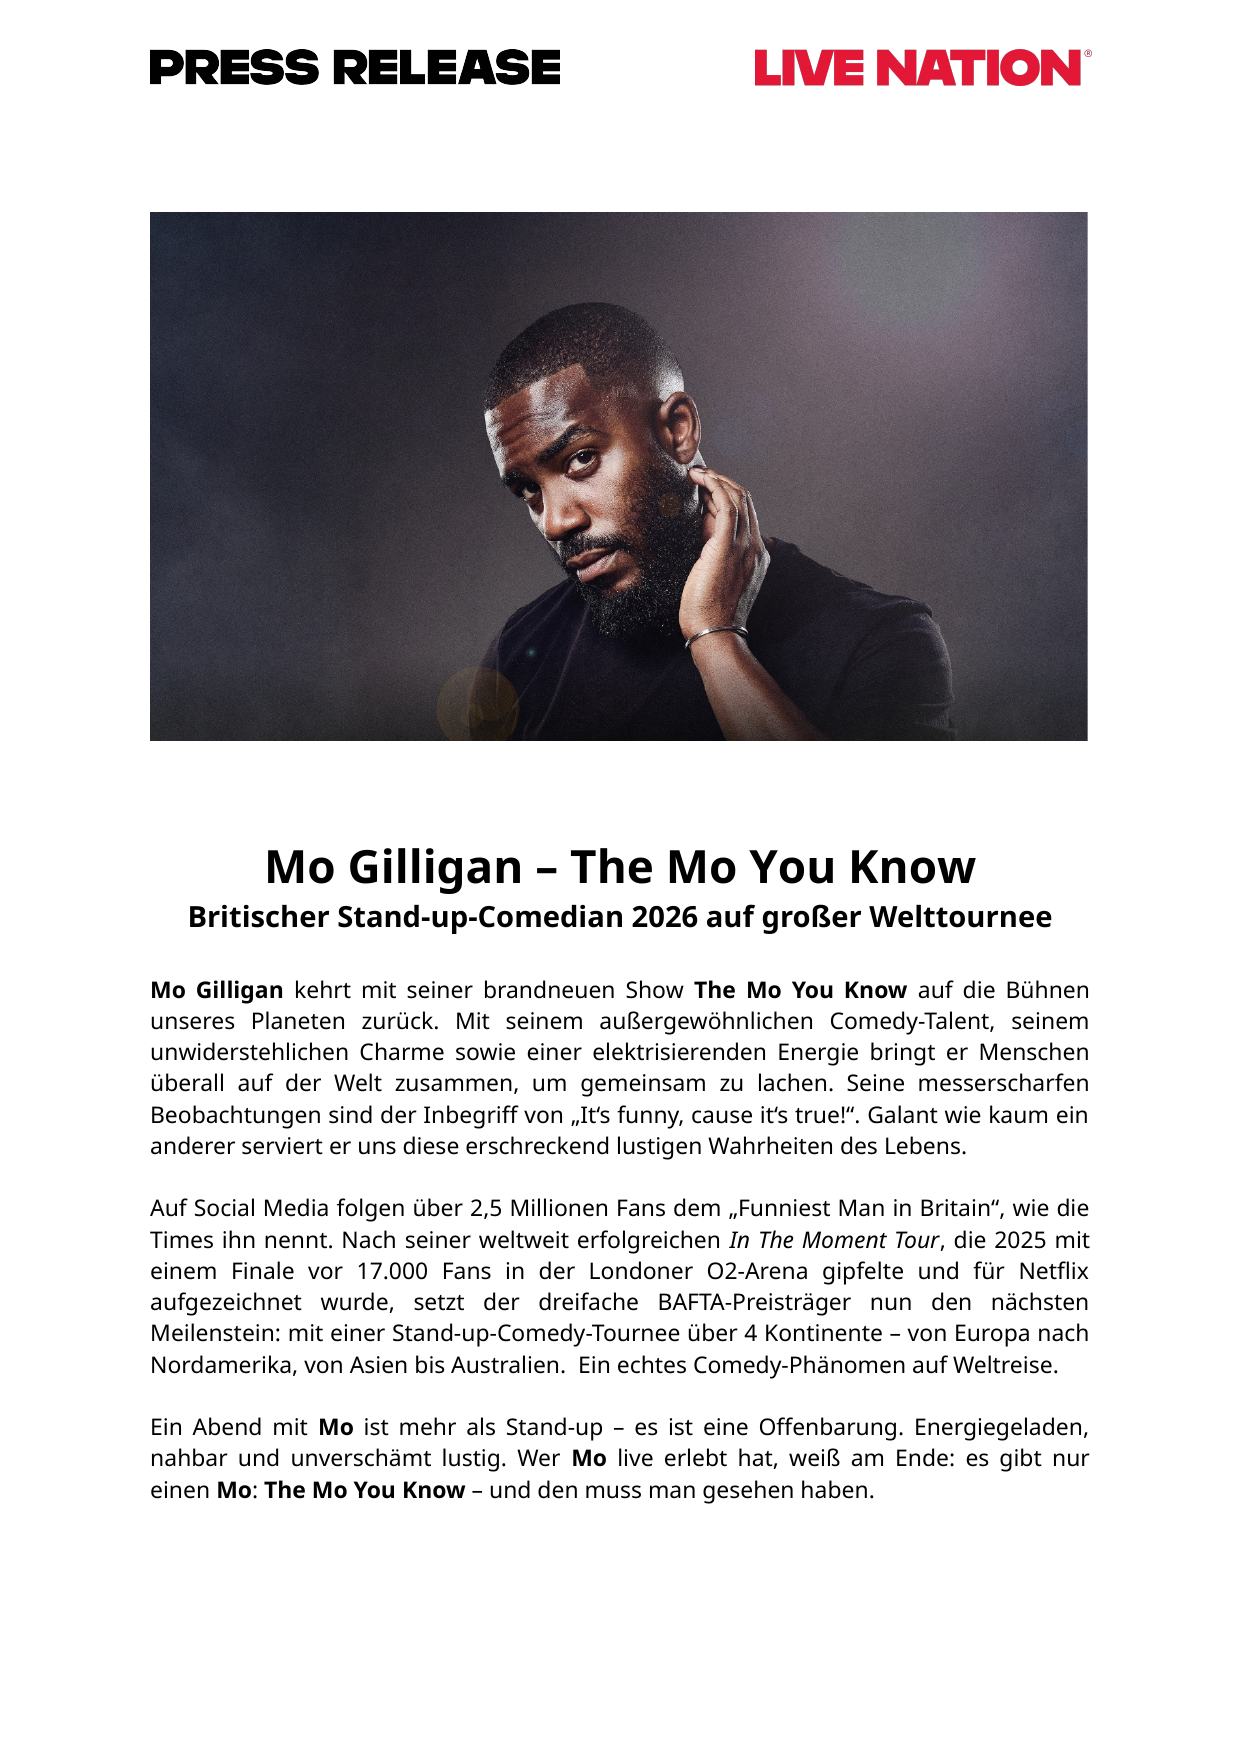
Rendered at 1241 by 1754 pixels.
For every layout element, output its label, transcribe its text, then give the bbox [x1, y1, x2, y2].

text Mo Gilligan kehrt mit seiner brandneuen Show The Mo You Know auf die Bühnen unseres Planeten zurück. Mit seinem außergewöhnlichen Comedy-Talent, seinem unwiderstehlichen Charme sowie einer elektrisierenden Energie bringt er Menschen überall auf der Welt zusammen, um gemeinsam zu lachen. Seine messerscharfen Beobachtungen sind der Inbegriff von „It‘s funny, cause it‘s true!“. Galant wie kaum ein anderer serviert er uns diese erschreckend lustigen Wahrheiten des Lebens. [150, 974, 1090, 1161]
picture [755, 49, 1092, 86]
text Auf Social Media folgen über 2,5 Millionen Fans dem „Funniest Man in Britain“, wie die Times ihn nennt. Nach seiner weltweit erfolgreichen In The Moment Tour, die 2025 mit einem Finale vor 17.000 Fans in der Londoner O2-Arena gipfelte und für Netflix aufgezeichnet wurde, setzt der dreifache BAFTA-Preisträger nun den nächsten Meilenstein: mit einer Stand-up-Comedy-Tournee über 4 Kontinente – von Europa nach Nordamerika, von Asien bis Australien. Ein echtes Comedy-Phänomen auf Weltreise. [150, 1192, 1090, 1380]
picture [150, 212, 1088, 741]
text Britischer Stand-up-Comedian 2026 auf großer Welttournee [150, 897, 1090, 936]
title Mo Gilligan – The Mo You Know [150, 834, 1090, 897]
picture [150, 49, 560, 85]
text Ein Abend mit Mo ist mehr als Stand-up – es ist eine Offenbarung. Energiegeladen, nahbar und unverschämt lustig. Wer Mo live erlebt hat, weiß am Ende: es gibt nur einen Mo: The Mo You Know – und den muss man gesehen haben. [150, 1411, 1090, 1505]
